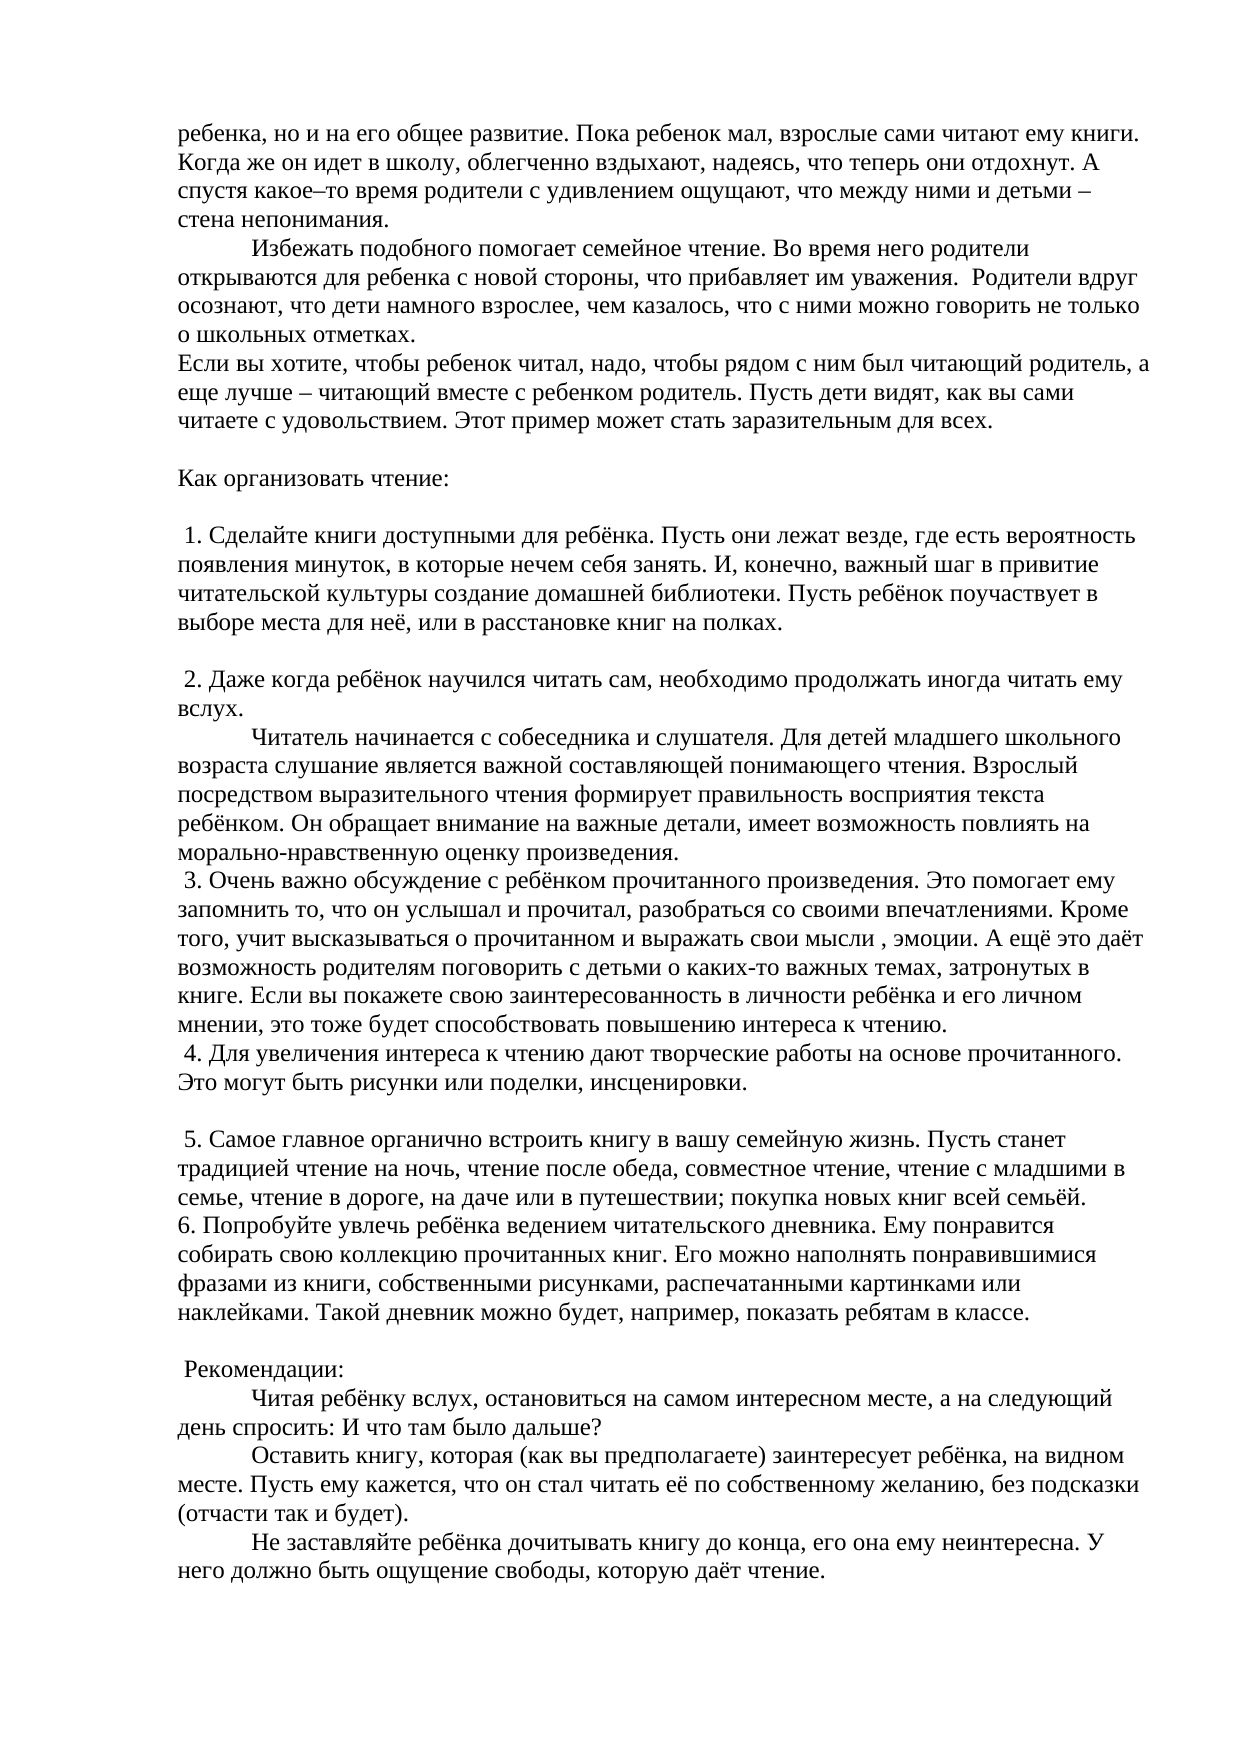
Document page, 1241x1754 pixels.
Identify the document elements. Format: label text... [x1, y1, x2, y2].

text 3. Очень важно обсуждение с ребёнком прочитанного произведения. Это помогает ему запомнить то, что он услышал и прочитал, разобраться со своими впечатлениями. Кроме того, учит высказываться о прочитанном и выражать свои мысли , эмоции. А ещё это даёт возможность родителям поговорить с детьми о каких-то важных темах, затронутых в книге. Если вы покажете свою заинтересованность в личности ребёнка и его личном мнении, это тоже будет способствовать повышению интереса к чтению. [177, 866, 1152, 1038]
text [177, 118, 1152, 233]
text Избежать подобного помогает семейное чтение. Во время него родители открываются для ребенка с новой стороны, что прибавляет им уважения. Родители вдруг осознают, что дети намного взрослее, чем казалось, что с ними можно говорить не только о школьных отметках. [177, 233, 1152, 348]
text Если вы хотите, чтобы ребенок читал, надо, чтобы рядом с ним был читающий родитель, а еще лучше – читающий вместе с ребенком родитель. Пусть дети видят, как вы сами читаете с удовольствием. Этот пример может стать заразительным для всех. [177, 348, 1152, 434]
text 2. Даже когда ребёнок научился читать сам, необходимо продолжать иногда читать ему вслух. [177, 664, 1152, 722]
text 5. Самое главное органично встроить книгу в вашу семейную жизнь. Пусть станет традицией чтение на ночь, чтение после обеда, совместное чтение, чтение с младшими в семье, чтение в дороге, на даче или в путешествии; покупка новых книг всей семьёй. [177, 1124, 1152, 1211]
text Читатель начинается с собеседника и слушателя. Для детей младшего школьного возраста слушание является важной составляющей понимающего чтения. Взрослый посредством выразительного чтения формирует правильность восприятия текста ребёнком. Он обращает внимание на важные детали, имеет возможность повлиять на морально-нравственную оценку произведения. [177, 722, 1152, 866]
text 6. Попробуйте увлечь ребёнка ведением читательского дневника. Ему понравится собирать свою коллекцию прочитанных книг. Его можно наполнять понравившимися фразами из книги, собственными рисунками, распечатанными картинками или наклейками. Такой дневник можно будет, например, показать ребятам в классе. [177, 1211, 1152, 1326]
text 1. Сделайте книги доступными для ребёнка. Пусть они лежат везде, где есть вероятность появления минуток, в которые нечем себя занять. И, конечно, важный шаг в привитие читательской культуры создание домашней библиотеки. Пусть ребёнок поучаствует в выборе места для неё, или в расстановке книг на полках. [177, 521, 1152, 636]
text Читая ребёнку вслух, остановиться на самом интересном месте, а на следующий день спросить: И что там было дальше? [177, 1383, 1152, 1441]
text Как организовать чтение: [177, 463, 1152, 492]
text Не заставляйте ребёнка дочитывать книгу до конца, его она ему неинтересна. У него должно быть ощущение свободы, которую даёт чтение. [177, 1527, 1152, 1584]
text Оставить книгу, которая (как вы предполагаете) заинтересует ребёнка, на видном месте. Пусть ему кажется, что он стал читать её по собственному желанию, без подсказки (отчасти так и будет). [177, 1441, 1152, 1527]
text 4. Для увеличения интереса к чтению дают творческие работы на основе прочитанного. Это могут быть рисунки или поделки, инсценировки. [177, 1038, 1152, 1096]
text Рекомендации: [177, 1354, 1152, 1383]
